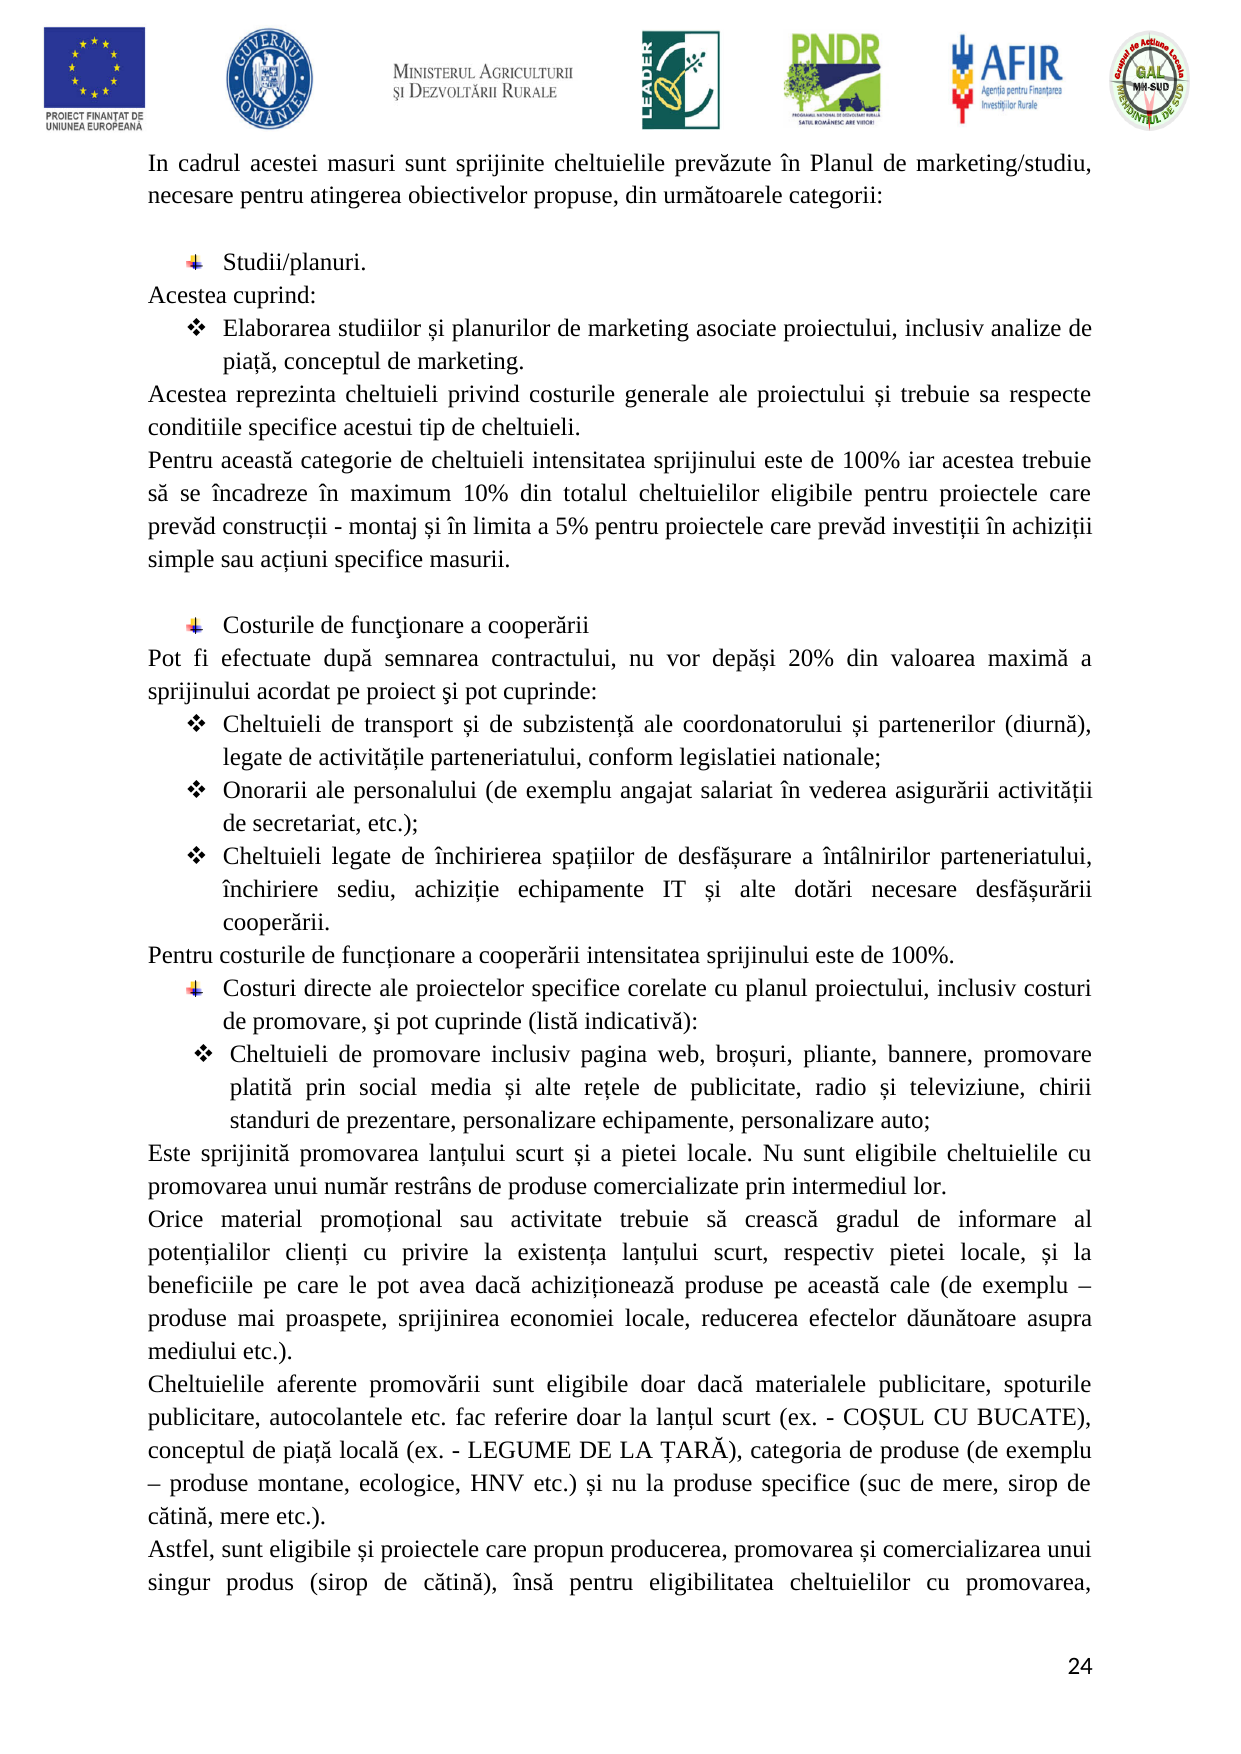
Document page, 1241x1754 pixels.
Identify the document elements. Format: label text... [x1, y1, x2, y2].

list Elaborarea studiilor și planurilor de marketing asociate proiectului, inclusiv analize de piață, conceptul de marketing. [185, 313, 1093, 374]
picture [15, 19, 1210, 132]
text Acestea cuprind: [148, 280, 1093, 308]
text In cadrul acestei masuri sunt sprijinite cheltuielile prevăzute în Planul de marketing/studiu, necesare pentru atingerea obiectivelor propuse, din următoarele categorii: [148, 148, 1093, 209]
list Cheltuieli de transport și de subzistență ale coordonatorului și partenerilor (diurnă), legate de activitățile parteneriatului, conform legislatiei nationale; [185, 709, 1093, 771]
text Orice material promoțional sau activitate trebuie să crească gradul de informare al potențialilor clienți cu privire la existența lanțului scurt, respectiv pietei locale, și la beneficiile pe care le pot avea dacă achiziționează produse pe această cale (de exemplu – produse mai proaspete, sprijinirea economiei locale, reducerea efectelor dăunătoare asupra mediului etc.). [148, 1204, 1093, 1365]
list Costuri directe ale proiectelor specifice corelate cu planul proiectului, inclusiv costuri de promovare, şi pot cuprinde (listă indicativă): [185, 973, 1093, 1035]
text Acestea reprezinta cheltuieli privind costurile generale ale proiectului și trebuie sa respecte conditiile specifice acestui tip de cheltuieli. [148, 379, 1093, 441]
picture [186, 979, 203, 997]
text Pentru costurile de funcționare a cooperării intensitatea sprijinului este de 100%. [148, 940, 1093, 969]
picture [186, 253, 203, 270]
text Cheltuielile aferente promovării sunt eligibile doar dacă materialele publicitare, spoturile publicitare, autocolantele etc. fac referire doar la lanțul scurt (ex. - COȘUL CU BUCATE), conceptul de piață locală (ex. - LEGUME DE LA ȚARĂ), categoria de produse (de exemplu – produse montane, ecologice, HNV etc.) și nu la produse specifice (suc de mere, sirop de cătină, mere etc.). [148, 1369, 1093, 1530]
text Este sprijinită promovarea lanțului scurt și a pietei locale. Nu sunt eligibile cheltuielile cu promovarea unui număr restrâns de produse comercializate prin intermediul lor. [148, 1138, 1093, 1200]
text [148, 1534, 1093, 1596]
list Onorarii ale personalului (de exemplu angajat salariat în vederea asigurării activității de secretariat, etc.); [185, 775, 1093, 837]
list Costurile de funcţionare a cooperării [185, 610, 1093, 639]
picture [186, 616, 203, 634]
list Studii/planuri. [185, 247, 1093, 275]
list Cheltuieli de promovare inclusiv pagina web, broșuri, pliante, bannere, promovare platită prin social media și alte rețele de publicitate, radio și televiziune, chirii standuri de prezentare, personalizare echipamente, personalizare auto; [192, 1039, 1093, 1134]
text Pot fi efectuate după semnarea contractului, nu vor depăși 20% din valoarea maximă a sprijinului acordat pe proiect şi pot cuprinde: [148, 643, 1093, 705]
list Cheltuieli legate de închirierea spațiilor de desfășurare a întâlnirilor parteneriatului, închiriere sediu, achiziție echipamente IT și alte dotări necesare desfășurării cooperării. [185, 841, 1093, 936]
text Pentru această categorie de cheltuieli intensitatea sprijinului este de 100% iar acestea trebuie să se încadreze în maximum 10% din totalul cheltuielilor eligibile pentru proiectele care prevăd construcții - montaj și în limita a 5% pentru proiectele care prevăd investiții în achiziții simple sau acțiuni specifice masurii. [148, 445, 1093, 573]
